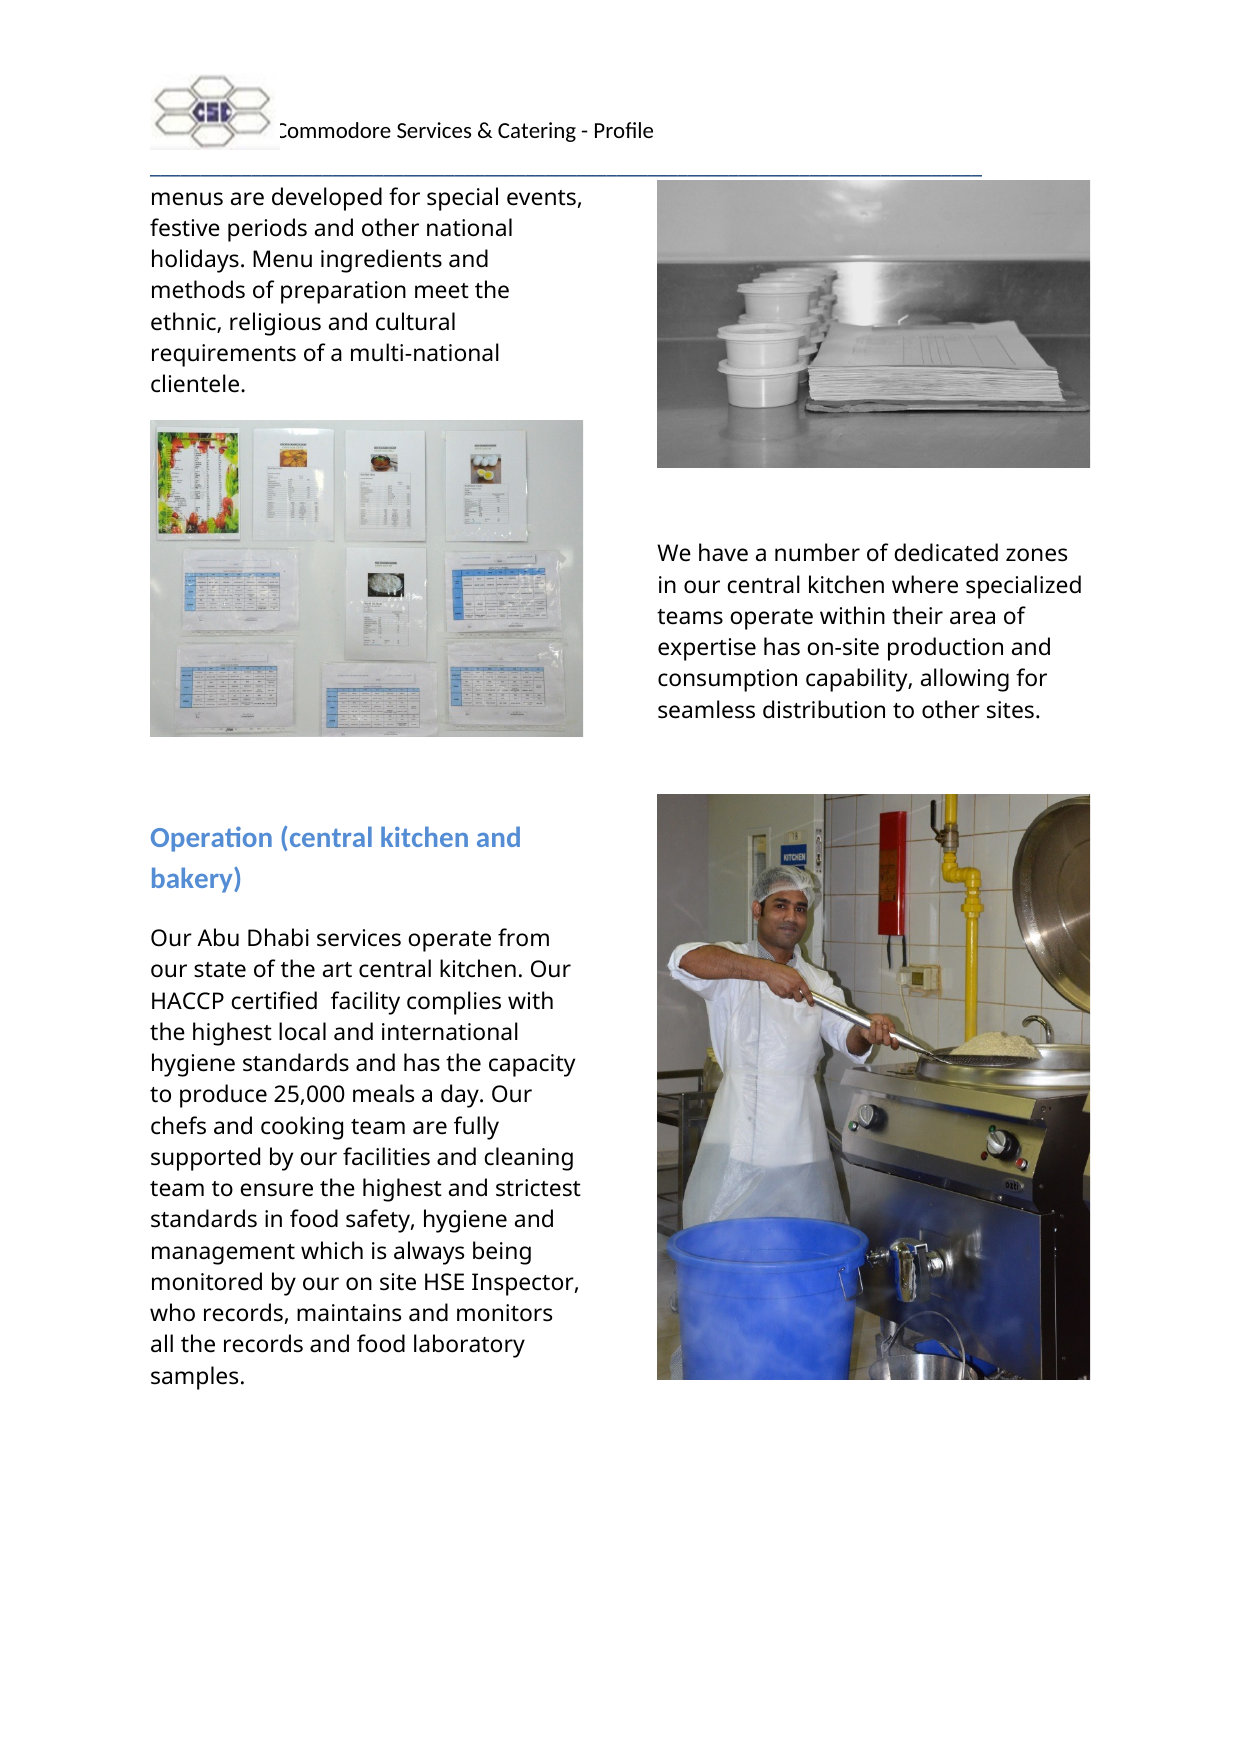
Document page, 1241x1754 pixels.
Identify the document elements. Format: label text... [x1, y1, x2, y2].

picture [657, 180, 1091, 468]
picture [657, 794, 1091, 1380]
text Our Abu Dhabi services operate from our state of the art central kitchen. Our HACCP certified facility complies with the highest local and international hygiene standards and has the capacity to produce 25,000 meals a day. Our chefs and cooking team are fully supported by our facilities and cleaning team to ensure the highest and strictest standards in food safety, hygiene and management which is always being monitored by our on site HSE Inspector, who records, maintains and monitors all the records and food laboratory samples. [150, 922, 583, 1391]
text Operation (central kitchen and bakery) [150, 819, 583, 896]
picture [150, 420, 584, 737]
text We have a number of dedicated zones in our central kitchen where specialized teams operate within their area of expertise has on-site production and consumption capability, allowing for seamless distribution to other sites. [657, 537, 1090, 725]
picture [150, 73, 280, 150]
